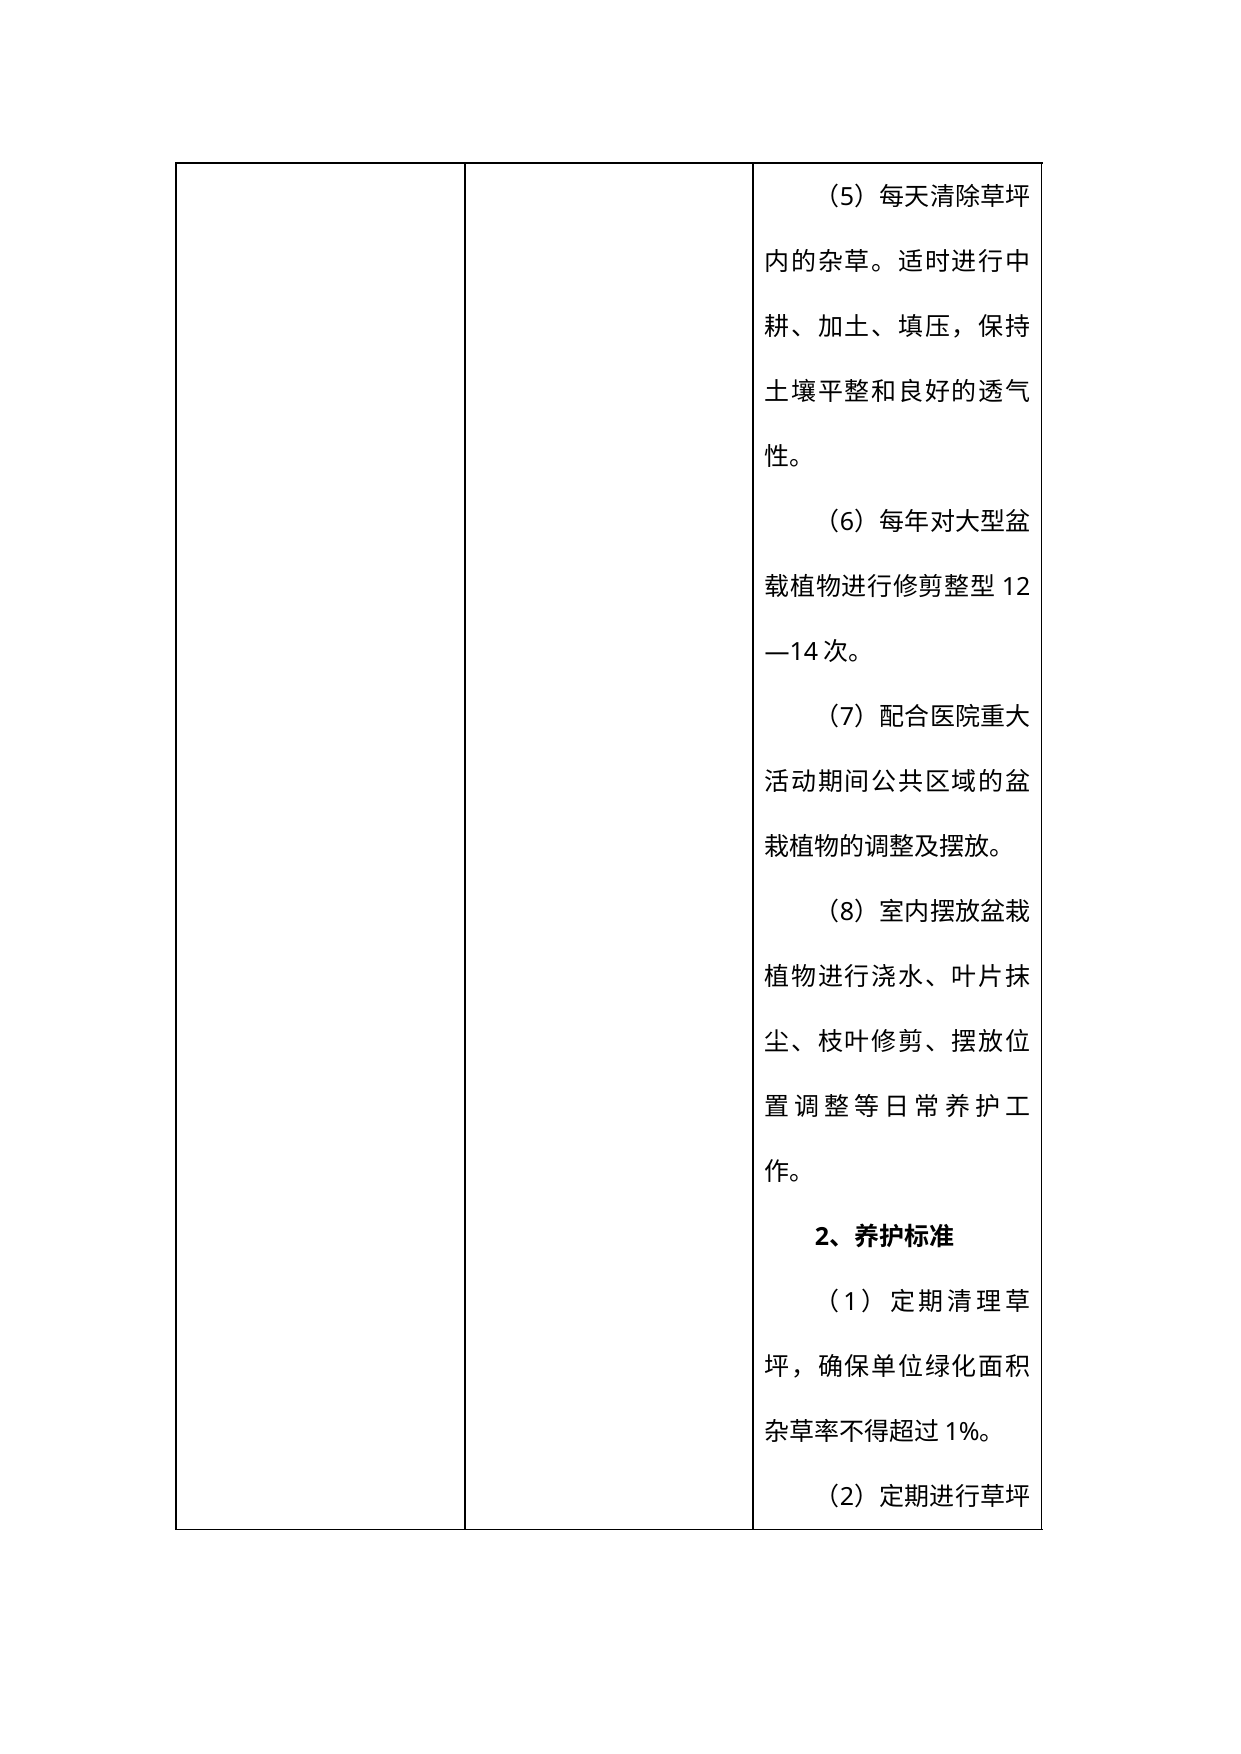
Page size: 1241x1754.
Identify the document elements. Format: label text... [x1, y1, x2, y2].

table_cell 7 [177, 164, 464, 1528]
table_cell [754, 164, 1041, 1528]
table_cell [466, 164, 752, 1528]
